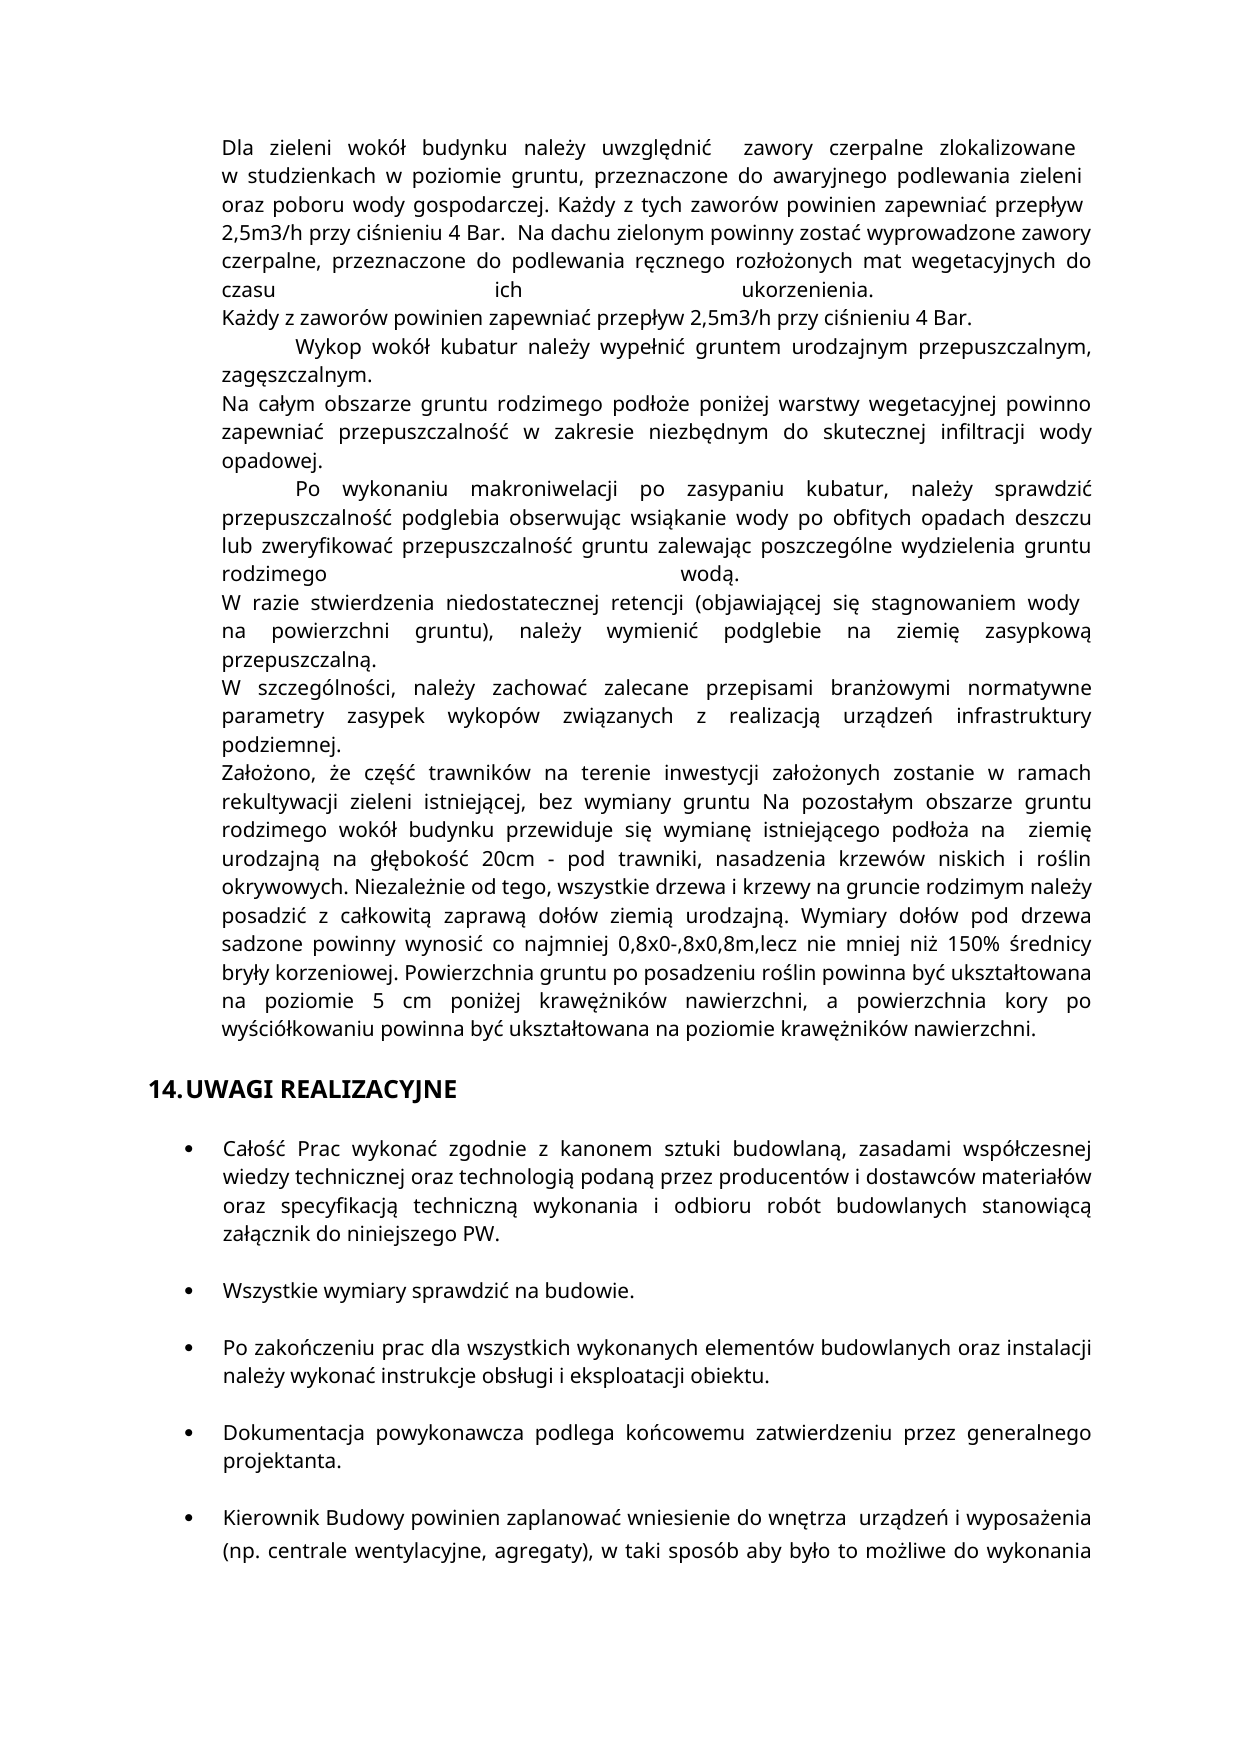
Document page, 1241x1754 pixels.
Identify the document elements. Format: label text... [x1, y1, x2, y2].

list Dokumentacja powykonawcza podlega końcowemu zatwierdzeniu przez generalnego projektanta. [185, 1418, 1093, 1475]
text Założono, że część trawników na terenie inwestycji założonych zostanie w ramach rekultywacji zieleni istniejącej, bez wymiany gruntu Na pozostałym obszarze gruntu rodzimego wokół budynku przewiduje się wymianę istniejącego podłoża na ziemię urodzajną na głębokość 20cm - pod trawniki, nasadzenia krzewów niskich i roślin okrywowych. Niezależnie od tego, wszystkie drzewa i krzewy na gruncie rodzimym należy posadzić z całkowitą zaprawą dołów ziemią urodzajną. Wymiary dołów pod drzewa sadzone powinny wynosić co najmniej 0,8x0-,8x0,8m,lecz nie mniej niż 150% średnicy bryły korzeniowej. Powierzchnia gruntu po posadzeniu roślin powinna być ukształtowana na poziomie 5 cm poniżej krawężników nawierzchni, a powierzchnia kory po wyściółkowaniu powinna być ukształtowana na poziomie krawężników nawierzchni. [221, 758, 1093, 1043]
list Wszystkie wymiary sprawdzić na budowie. [185, 1276, 1093, 1304]
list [185, 1503, 1093, 1564]
text Dla zieleni wokół budynku należy uwzględnić zawory czerpalne zlokalizowane w studzienkach w poziomie gruntu, przeznaczone do awaryjnego podlewania zieleni oraz poboru wody gospodarczej. Każdy z tych zaworów powinien zapewniać przepływ 2,5m3/h przy ciśnieniu 4 Bar. Na dachu zielonym powinny zostać wyprowadzone zawory czerpalne, przeznaczone do podlewania ręcznego rozłożonych mat wegetacyjnych do czasu ich ukorzenienia. Każdy z zaworów powinien zapewniać przepływ 2,5m3/h przy ciśnieniu 4 Bar. [221, 133, 1093, 332]
text Wykop wokół kubatur należy wypełnić gruntem urodzajnym przepuszczalnym, zagęszczalnym. Na całym obszarze gruntu rodzimego podłoże poniżej warstwy wegetacyjnej powinno zapewniać przepuszczalność w zakresie niezbędnym do skutecznej infiltracji wody opadowej. [221, 332, 1093, 474]
list Po zakończeniu prac dla wszystkich wykonanych elementów budowlanych oraz instalacji należy wykonać instrukcje obsługi i eksploatacji obiektu. [185, 1333, 1093, 1390]
list Całość Prac wykonać zgodnie z kanonem sztuki budowlaną, zasadami współczesnej wiedzy technicznej oraz technologią podaną przez producentów i dostawców materiałów oraz specyfikacją techniczną wykonania i odbioru robót budowlanych stanowiącą załącznik do niniejszego PW. [185, 1134, 1093, 1248]
text Po wykonaniu makroniwelacji po zasypaniu kubatur, należy sprawdzić przepuszczalność podglebia obserwując wsiąkanie wody po obfitych opadach deszczu lub zweryfikować przepuszczalność gruntu zalewając poszczególne wydzielenia gruntu rodzimego wodą. W razie stwierdzenia niedostatecznej retencji (objawiającej się stagnowaniem wody na powierzchni gruntu), należy wymienić podglebie na ziemię zasypkową przepuszczalną. W szczególności, należy zachować zalecane przepisami branżowymi normatywne parametry zasypek wykopów związanych z realizacją urządzeń infrastruktury podziemnej. [221, 474, 1093, 758]
subtitle UWAGI REALIZACYJNE [148, 1071, 1093, 1105]
